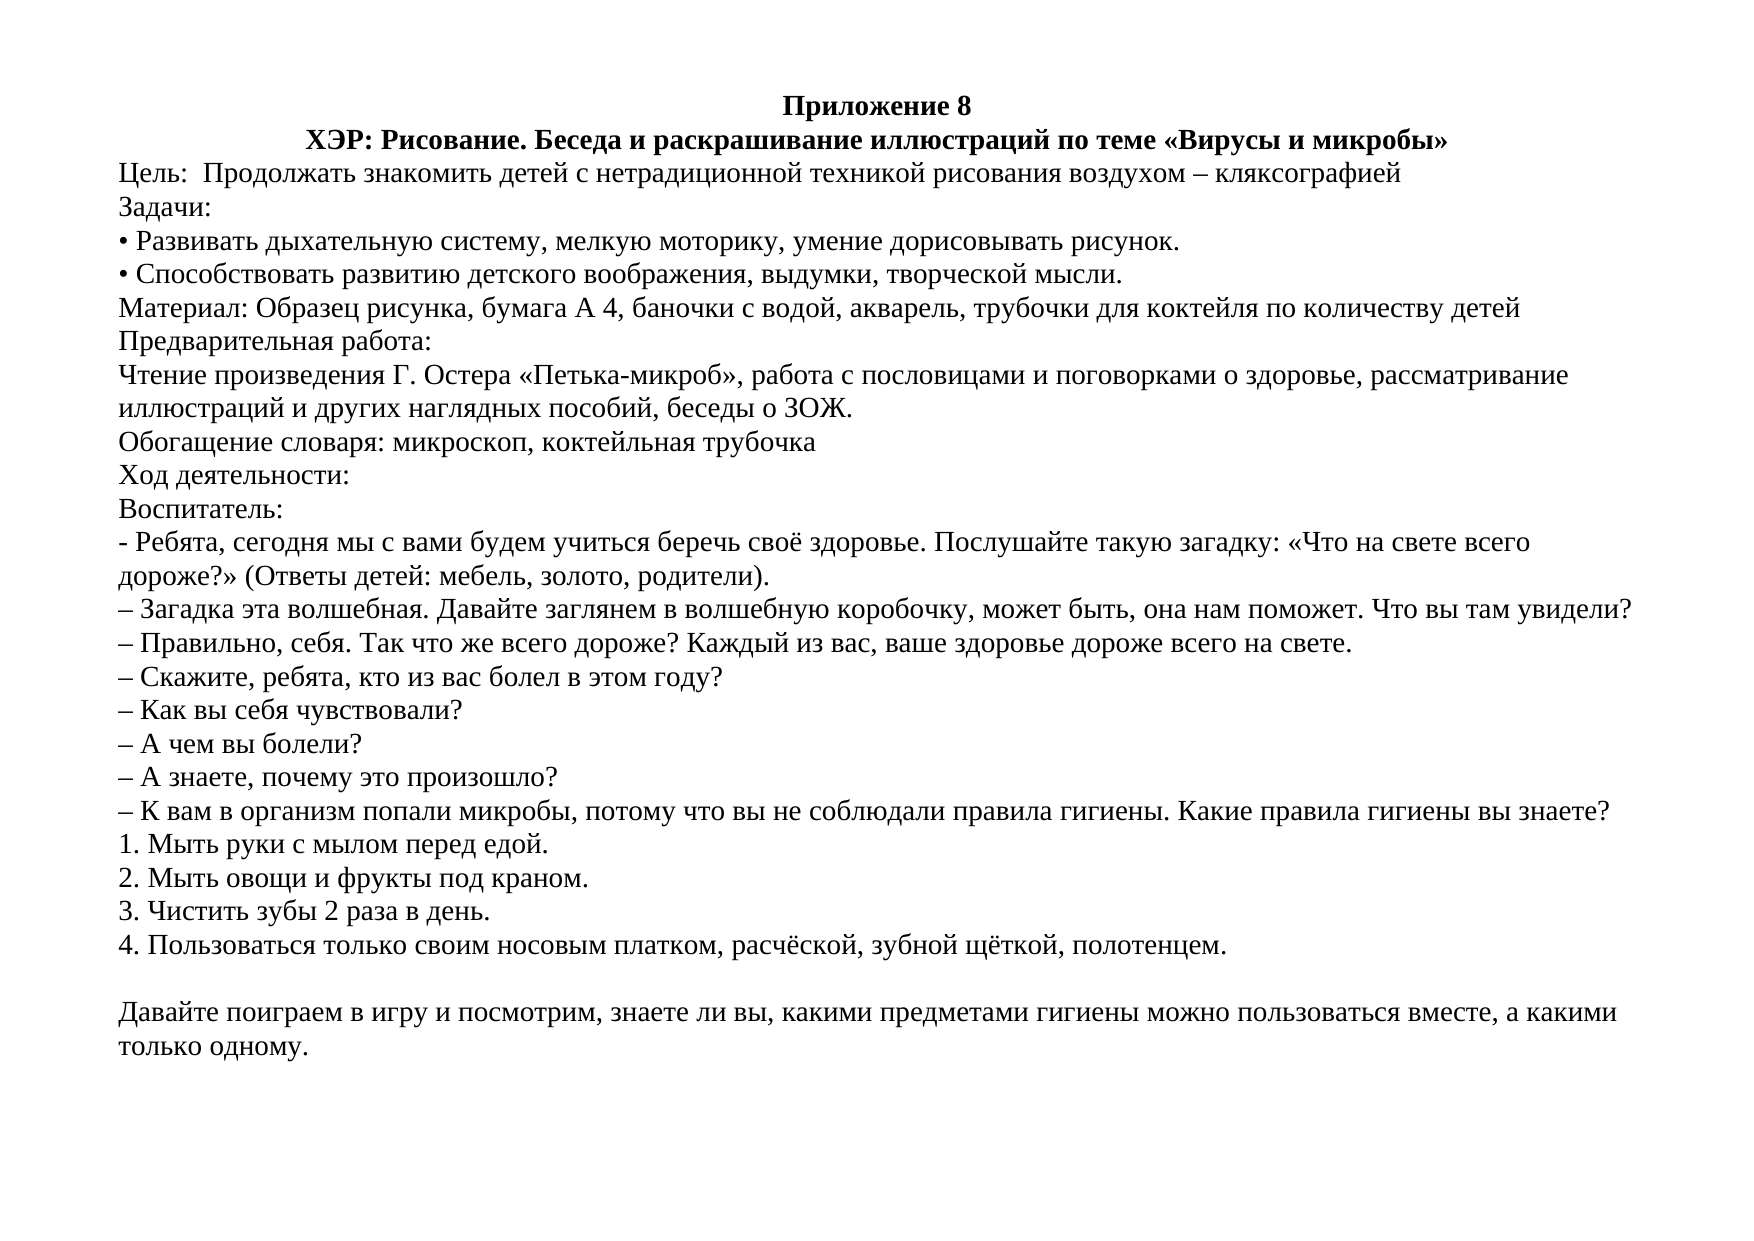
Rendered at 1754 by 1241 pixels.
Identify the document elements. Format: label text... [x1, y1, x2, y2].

text 3. Чистить зубы 2 раза в день. [118, 893, 1636, 927]
text – Загадка эта волшебная. Давайте заглянем в волшебную коробочку, может быть, она нам поможет. Что вы там увидели? [118, 592, 1636, 625]
text – Скажите, ребята, кто из вас болел в этом году? [118, 659, 1636, 692]
text Воспитатель: [118, 491, 1636, 524]
text – А чем вы болели? [118, 726, 1636, 759]
text Приложение 8 [118, 88, 1636, 122]
text 4. Пользоваться только своим носовым платком, расчёской, зубной щёткой, полотенцем. [118, 927, 1636, 961]
text 1. Мыть руки с мылом перед едой. [118, 826, 1636, 860]
text Задачи: [118, 189, 1636, 223]
text – А знаете, почему это произошло? [118, 759, 1636, 793]
text Обогащение словаря: микроскоп, коктейльная трубочка [118, 424, 1636, 457]
text – К вам в организм попали микробы, потому что вы не соблюдали правила гигиены. Какие правила гигиены вы знаете? [118, 793, 1636, 826]
text Ход деятельности: [118, 457, 1636, 491]
text Цель: Продолжать знакомить детей с нетрадиционной техникой рисования воздухом – кляксографией [118, 156, 1636, 189]
text Чтение произведения Г. Остера «Петька-микроб», работа с пословицами и поговорками о здоровье, рассматривание иллюстраций и других наглядных пособий, беседы о ЗОЖ. [118, 357, 1636, 424]
text ХЭР: Рисование. Беседа и раскрашивание иллюстраций по теме «Вирусы и микробы» [118, 122, 1636, 156]
text Давайте поиграем в игру и посмотрим, знаете ли вы, какими предметами гигиены можно пользоваться вместе, а какими только одному. [118, 994, 1636, 1061]
text – Как вы себя чувствовали? [118, 692, 1636, 726]
text • Развивать дыхательную систему, мелкую моторику, умение дорисовывать рисунок. [118, 223, 1636, 256]
text – Правильно, себя. Так что же всего дороже? Каждый из вас, ваше здоровье дороже всего на свете. [118, 625, 1636, 659]
text - Ребята, сегодня мы с вами будем учиться беречь своё здоровье. Послушайте такую загадку: «Что на свете всего дороже?» (Ответы детей: мебель, золото, родители). [118, 524, 1636, 592]
text • Способствовать развитию детского воображения, выдумки, творческой мысли. [118, 256, 1636, 290]
text Предварительная работа: [118, 323, 1636, 357]
text 2. Мыть овощи и фрукты под краном. [118, 860, 1636, 893]
text Материал: Образец рисунка, бумага А 4, баночки с водой, акварель, трубочки для коктейля по количеству детей [118, 290, 1636, 323]
